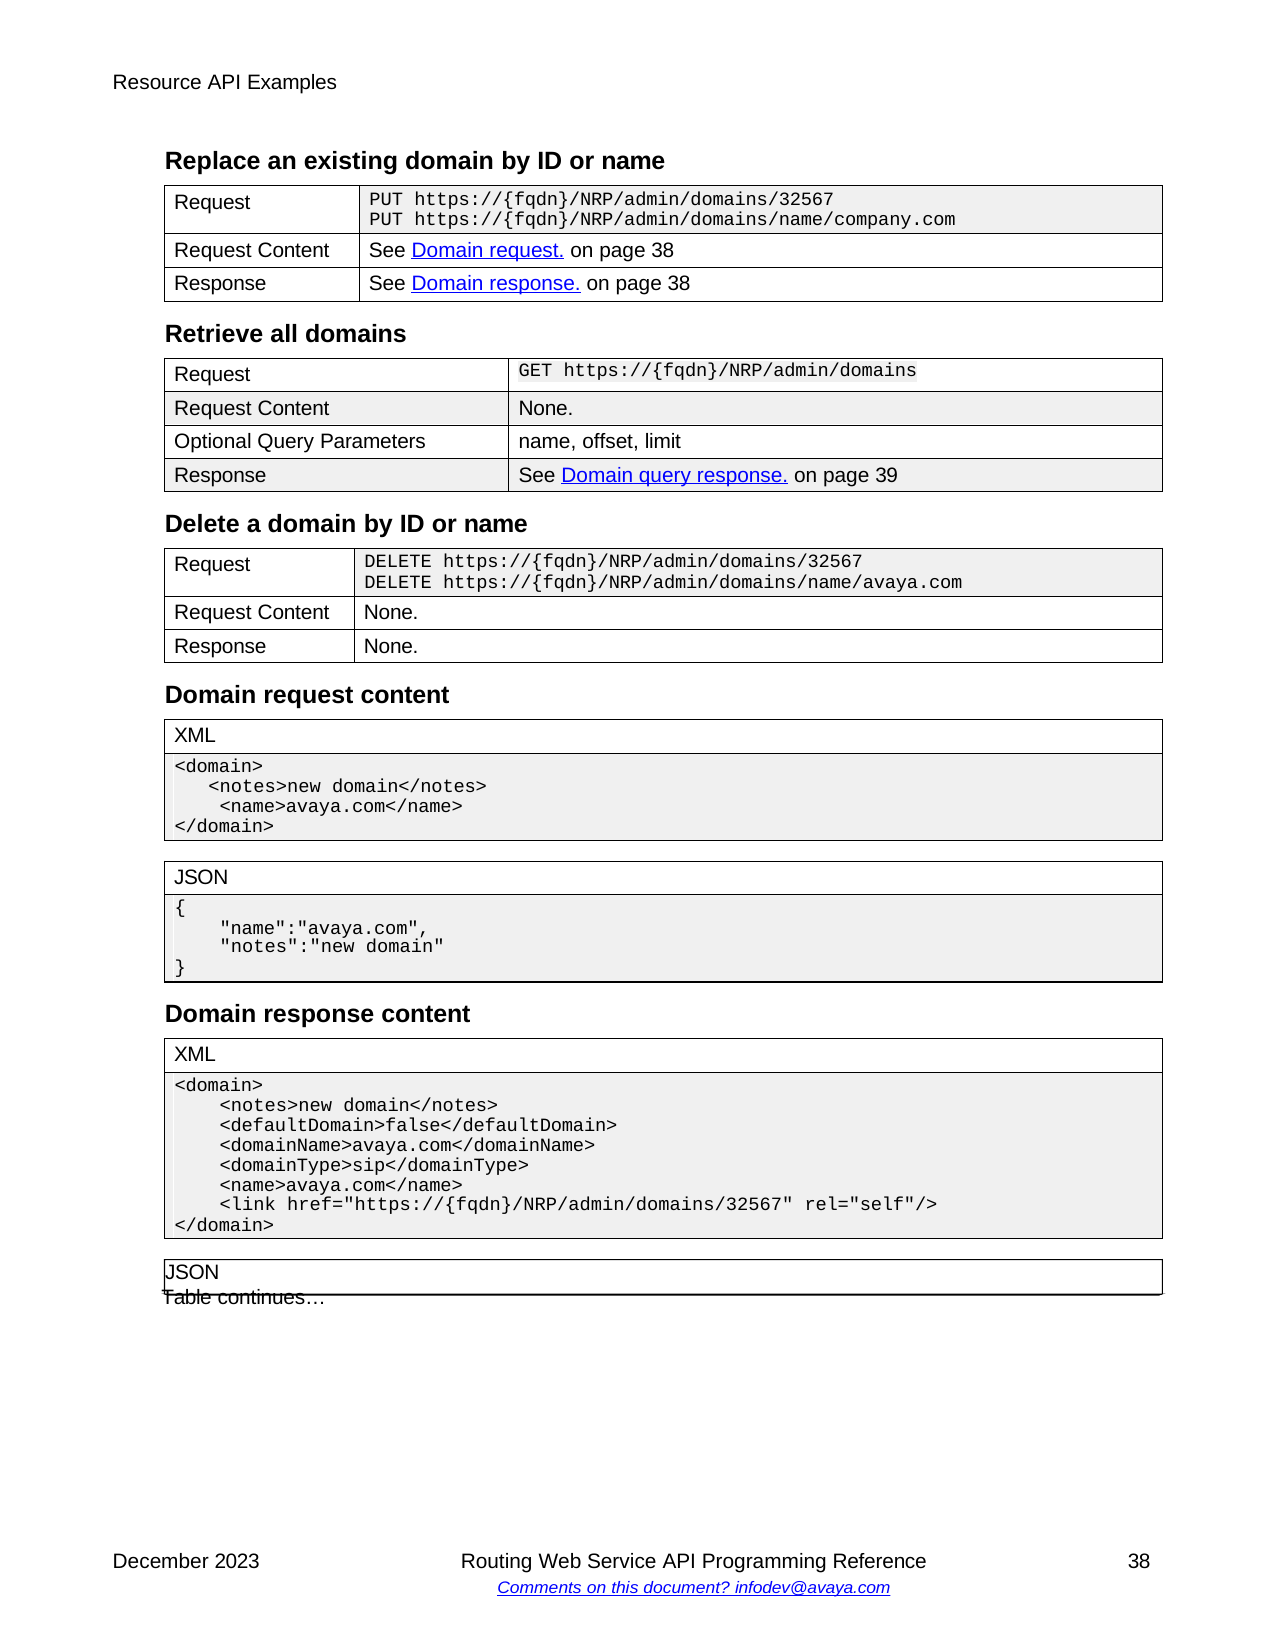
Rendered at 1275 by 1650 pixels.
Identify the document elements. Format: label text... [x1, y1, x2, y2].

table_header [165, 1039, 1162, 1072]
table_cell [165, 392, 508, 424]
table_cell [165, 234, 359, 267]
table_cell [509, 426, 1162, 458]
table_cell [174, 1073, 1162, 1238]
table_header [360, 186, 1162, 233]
text Replace an existing domain by ID or name [164, 146, 1254, 175]
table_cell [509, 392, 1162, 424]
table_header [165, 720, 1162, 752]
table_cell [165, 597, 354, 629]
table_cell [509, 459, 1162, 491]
text Domain response content [164, 999, 1254, 1028]
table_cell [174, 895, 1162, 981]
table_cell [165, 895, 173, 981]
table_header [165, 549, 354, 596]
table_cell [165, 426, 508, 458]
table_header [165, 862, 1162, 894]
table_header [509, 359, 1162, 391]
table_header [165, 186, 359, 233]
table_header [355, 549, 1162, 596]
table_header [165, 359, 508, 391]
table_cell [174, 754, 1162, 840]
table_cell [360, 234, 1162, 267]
text Domain request content [164, 680, 1254, 709]
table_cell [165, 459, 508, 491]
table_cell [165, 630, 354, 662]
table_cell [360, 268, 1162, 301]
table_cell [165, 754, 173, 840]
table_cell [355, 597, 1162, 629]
text Delete a domain by ID or name [164, 509, 1254, 538]
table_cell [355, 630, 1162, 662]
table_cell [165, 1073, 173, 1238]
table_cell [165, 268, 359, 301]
text Retrieve all domains [164, 319, 1254, 347]
text Resource API Examples [112, 70, 1254, 94]
